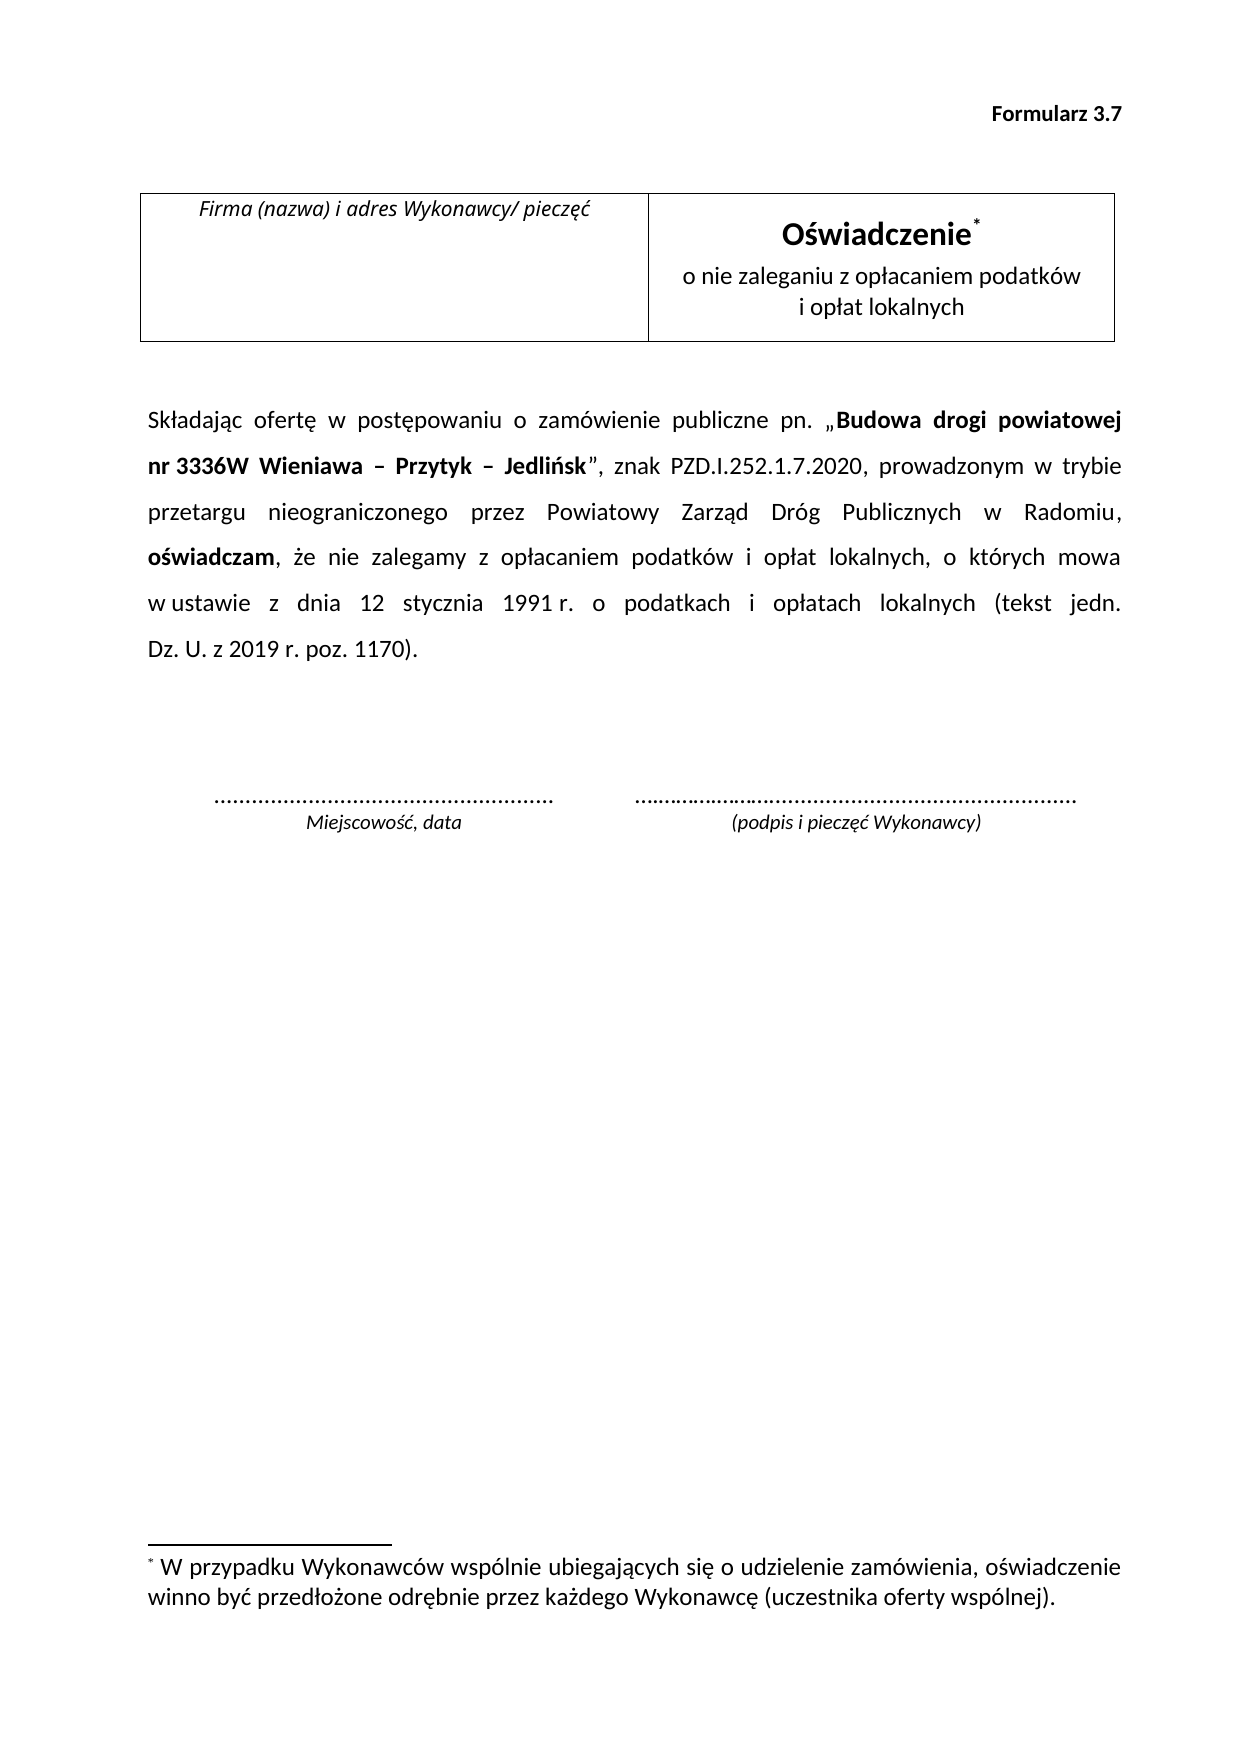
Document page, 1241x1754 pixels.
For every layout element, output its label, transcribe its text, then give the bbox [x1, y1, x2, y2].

text Składając ofertę w postępowaniu o zamówienie publiczne pn. „Budowa drogi powiatowej nr 3336W Wieniawa – Przytyk – Jedlińsk”, znak PZD.I.252.1.7.2020, prowadzonym w trybie przetargu nieograniczonego przez Powiatowy Zarząd Dróg Publicznych w Radomiu, oświadczam, że nie zalegamy z opłacaniem podatków i opłat lokalnych, o których mowa w ustawie z dnia 12 stycznia 1991 r. o podatkach i opłatach lokalnych (tekst jedn. Dz. U. z 2019 r. poz. 1170). [148, 404, 1122, 663]
text ...................................................... ….……….………................................................. [148, 779, 1122, 809]
table_header Firma (nazwa) i adres Wykonawcy/ pieczęć [141, 194, 648, 341]
text Miejscowość, data (podpis i pieczęć Wykonawcy) [148, 809, 1122, 835]
table_header Oświadczenie* o nie zaleganiu z opłacaniem podatków i opłat lokalnych [649, 194, 1114, 341]
